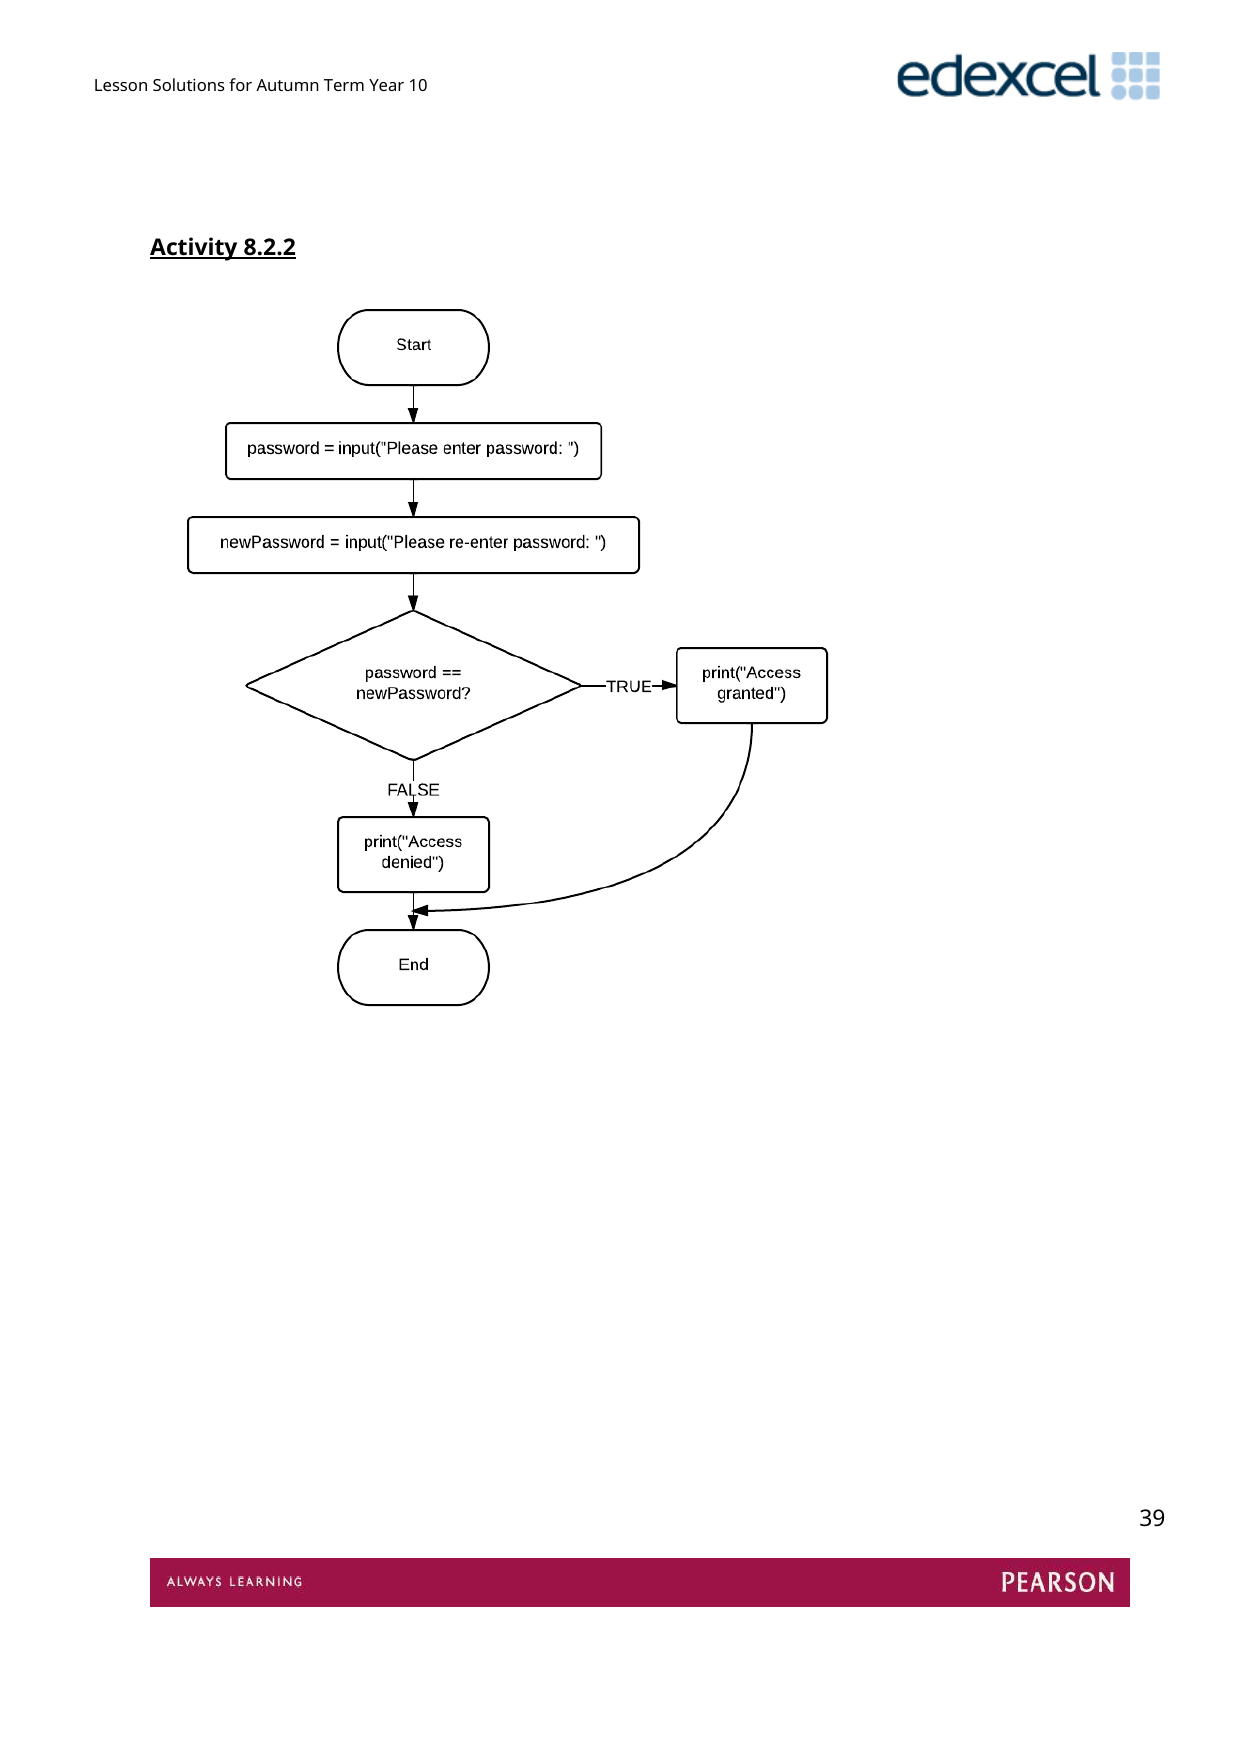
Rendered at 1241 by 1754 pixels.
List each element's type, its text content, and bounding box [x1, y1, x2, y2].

subtitle Activity 8.2.2 [150, 231, 1165, 262]
picture [150, 272, 864, 1042]
picture [897, 52, 1160, 101]
picture [150, 1558, 1130, 1607]
